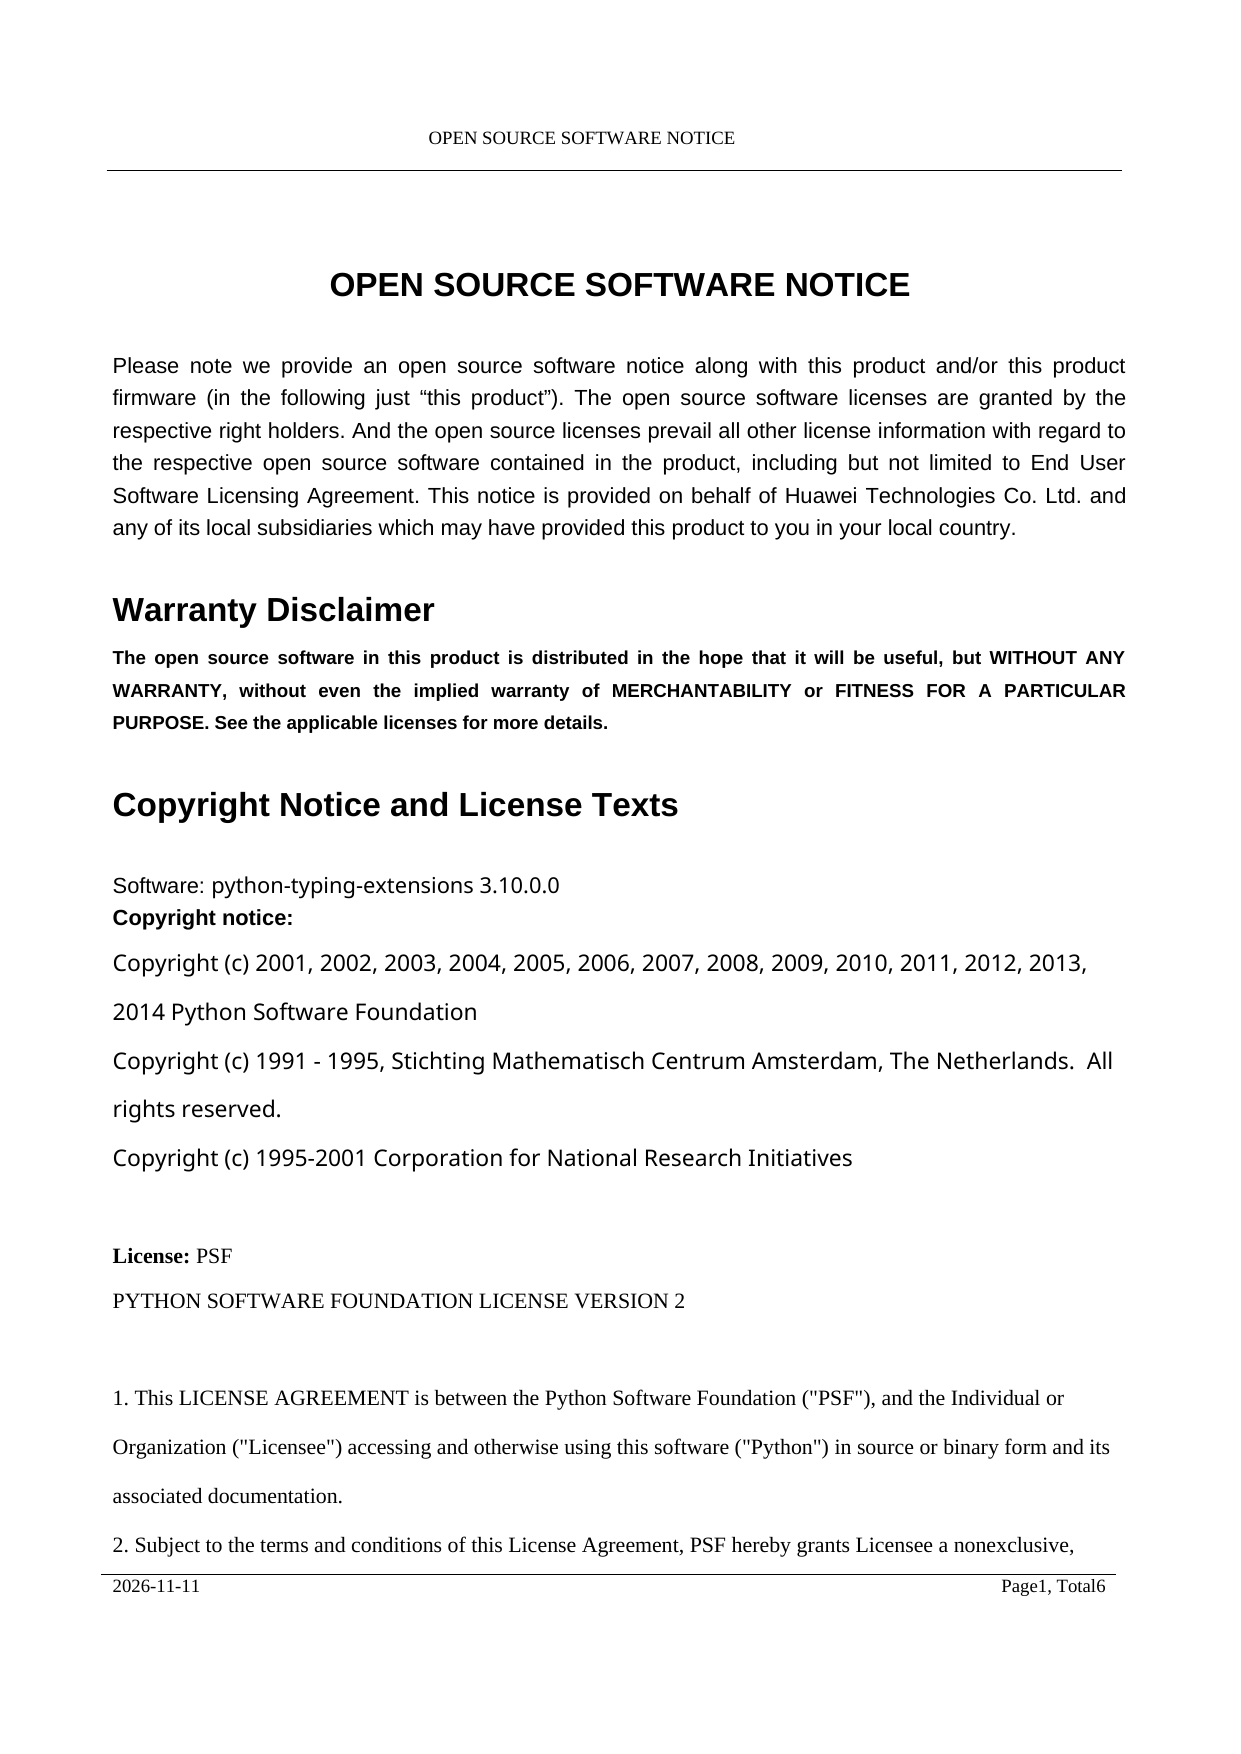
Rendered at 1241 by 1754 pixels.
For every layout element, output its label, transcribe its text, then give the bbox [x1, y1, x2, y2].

text Warranty Disclaimer [112, 576, 1128, 641]
text Please note we provide an open source software notice along with this product and/or this product firmware (in the following just “this product”). The open source software licenses are granted by the respective right holders. And the open source licenses prevail all other license information with regard to the respective open source software contained in the product, including but not limited to End User Software Licensing Agreement. This notice is provided on behalf of Huawei Technologies Co. Ltd. and any of its local subsidiaries which may have provided this product to you in your local country. [112, 349, 1128, 544]
text OPEN SOURCE SOFTWARE NOTICE [112, 251, 1128, 316]
text License: PSF [112, 1239, 1128, 1272]
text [112, 1284, 1128, 1560]
text Copyright notice: [112, 901, 1128, 934]
text Copyright (c) 2001, 2002, 2003, 2004, 2005, 2006, 2007, 2008, 2009, 2010, 2011, 2012, 2013, 2014 Python Software Foundation Copyright (c) 1991 - 1995, Stichting Mathematisch Centrum Amsterdam, The Netherlands. All rights reserved. Copyright (c) 1995-2001 Corporation for National Research Initiatives [112, 947, 1128, 1223]
text The open source software in this product is distributed in the hope that it will be useful, but WITHOUT ANY WARRANTY, without even the implied warranty of MERCHANTABILITY or FITNESS FOR A PARTICULAR PURPOSE. See the applicable licenses for more details. [112, 641, 1128, 739]
text Software: python-typing-extensions 3.10.0.0 [112, 869, 1128, 901]
text Copyright Notice and License Texts [112, 771, 1128, 836]
